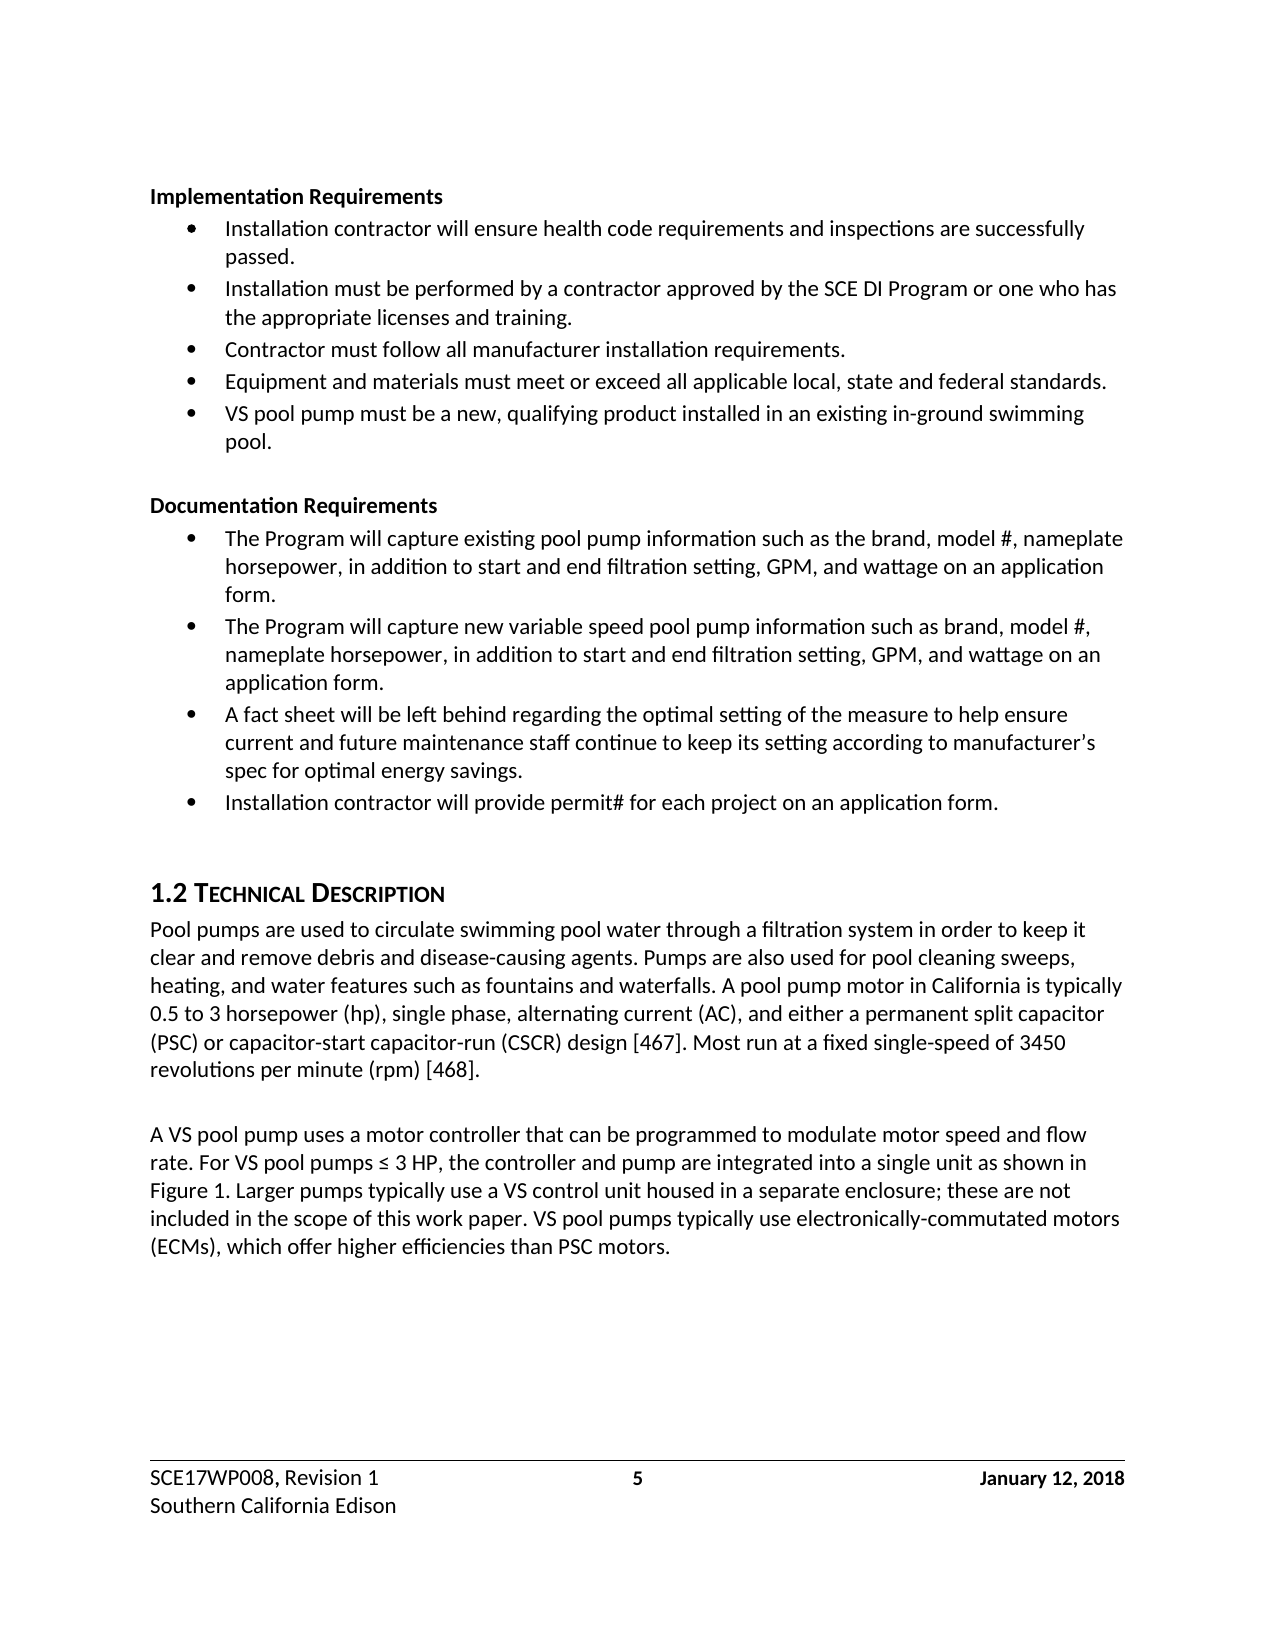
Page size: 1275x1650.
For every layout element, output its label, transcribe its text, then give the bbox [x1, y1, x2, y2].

text Implementation Requirements [150, 182, 1125, 210]
list The Program will capture existing pool pump information such as the brand, model #, nameplate horsepower, in addition to start and end filtration setting, GPM, and wattage on an application form. [187, 524, 1125, 608]
list Installation must be performed by a contractor approved by the SCE DI Program or one who has the appropriate licenses and training. [187, 274, 1125, 331]
list Installation contractor will ensure health code requirements and inspections are successfully passed. [187, 214, 1125, 270]
text Documentation Requirements [150, 492, 1125, 519]
list Equipment and materials must meet or exceed all applicable local, state and federal standards. [187, 367, 1125, 395]
list The Program will capture new variable speed pool pump information such as brand, model #, nameplate horsepower, in addition to start and end filtration setting, GPM, and wattage on an application form. [187, 612, 1125, 696]
list A fact sheet will be left behind regarding the optimal setting of the measure to help ensure current and future maintenance staff continue to keep its setting according to manufacturer’s spec for optimal energy savings. [187, 700, 1125, 784]
list Contractor must follow all manufacturer installation requirements. [187, 335, 1125, 363]
subtitle 1.2 Technical Description [150, 874, 1125, 909]
text Pool pumps are used to circulate swimming pool water through a filtration system in order to keep it clear and remove debris and disease-causing agents. Pumps are also used for pool cleaning sweeps, heating, and water features such as fountains and waterfalls. A pool pump motor in California is typically 0.5 to 3 horsepower (hp), single phase, alternating current (AC), and either a permanent split capacitor (PSC) or capacitor-start capacitor-run (CSCR) design [467]. Most run at a fixed single-speed of 3450 revolutions per minute (rpm) [468]. [150, 916, 1125, 1084]
text A VS pool pump uses a motor controller that can be programmed to modulate motor speed and flow rate. For VS pool pumps ≤ 3 HP, the controller and pump are integrated into a single unit as shown in Figure 1. Larger pumps typically use a VS control unit housed in a separate enclosure; these are not included in the scope of this work paper. VS pool pumps typically use electronically-commutated motors (ECMs), which offer higher efficiencies than PSC motors. [150, 1120, 1125, 1260]
list VS pool pump must be a new, qualifying product installed in an existing in-ground swimming pool. [187, 399, 1125, 455]
list Installation contractor will provide permit# for each project on an application form. [187, 788, 1125, 816]
